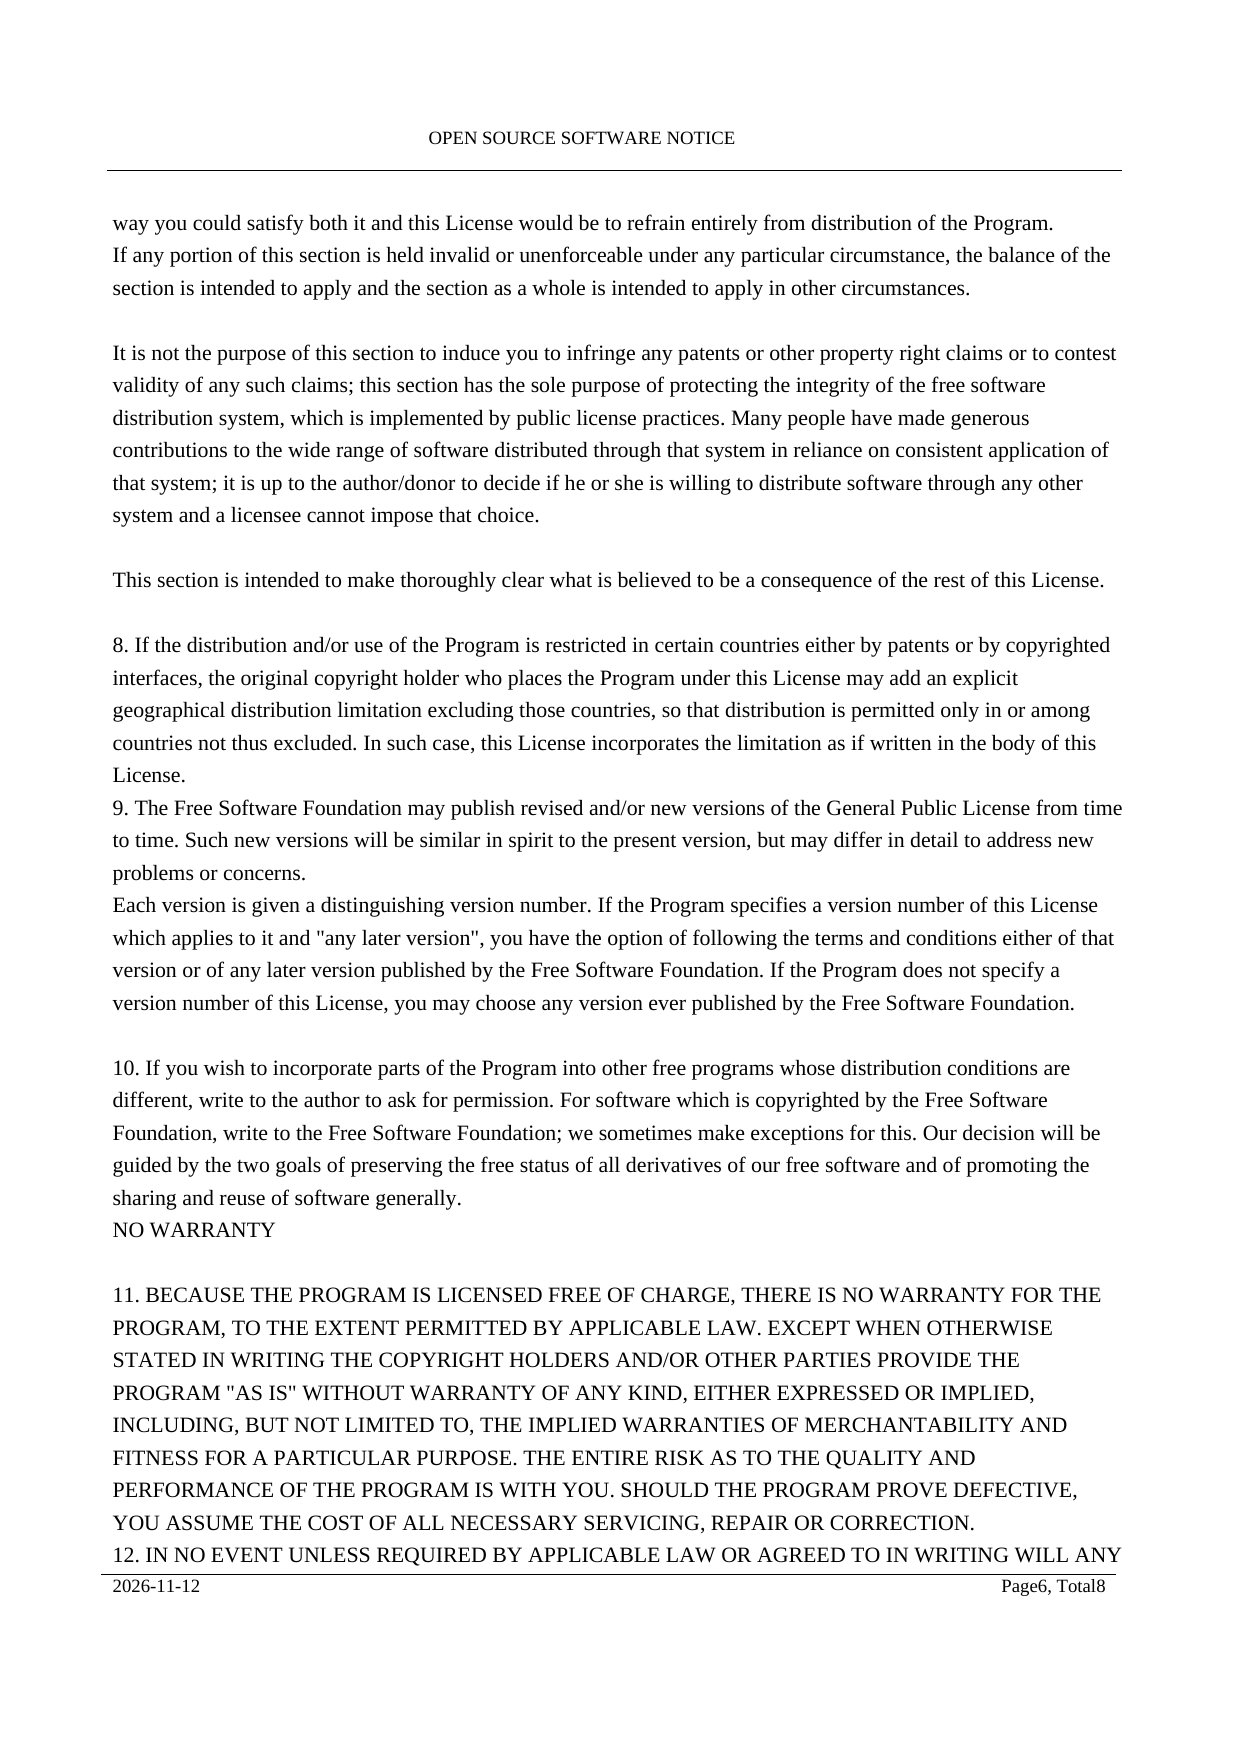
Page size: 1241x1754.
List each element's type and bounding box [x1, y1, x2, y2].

text [112, 206, 1128, 1571]
